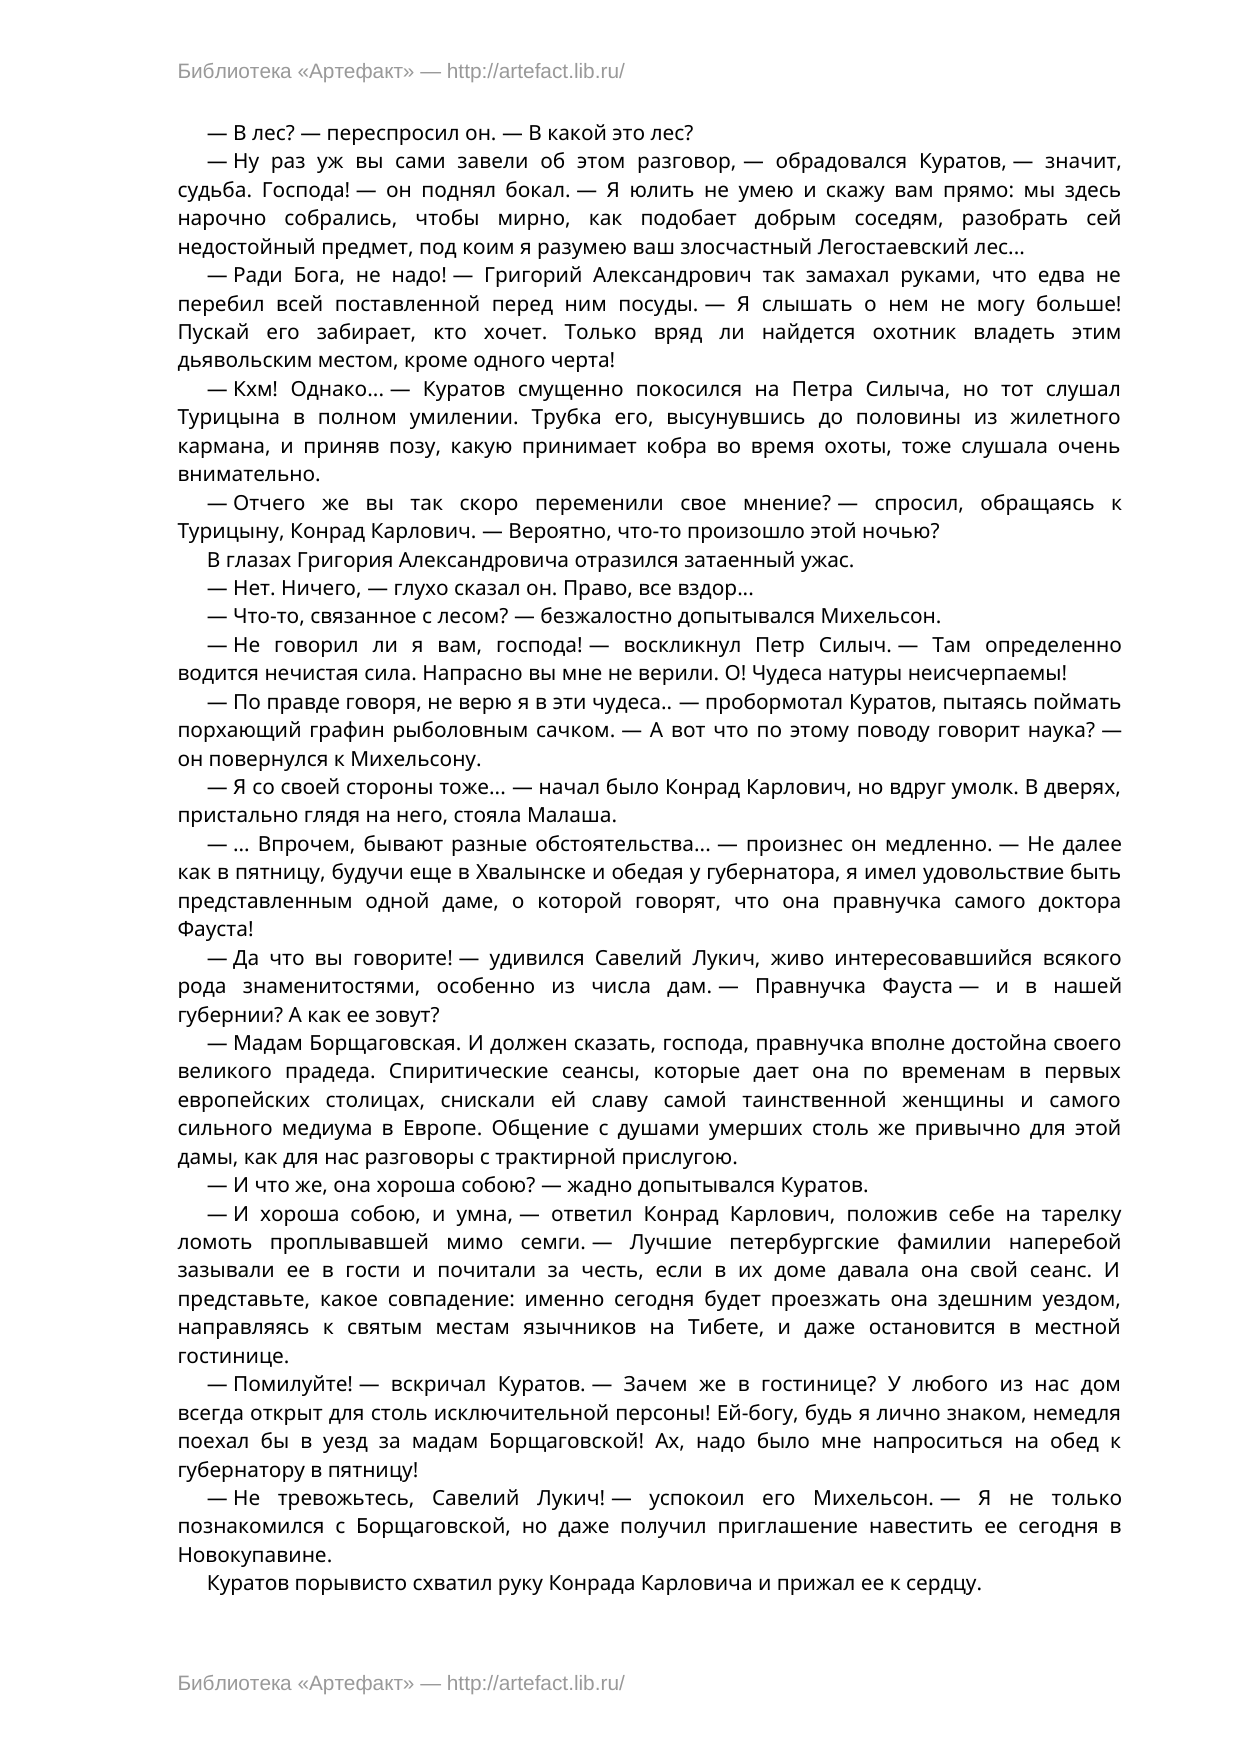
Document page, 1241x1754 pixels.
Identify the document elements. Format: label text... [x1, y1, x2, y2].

text — Ну раз уж вы сами завели об этом разговор, — обрадовался Куратов, — значит, судьба. Господа! — он поднял бокал. — Я юлить не умею и скажу вам прямо: мы здесь нарочно собрались, чтобы мирно, как подобает добрым соседям, разобрать сей недостойный предмет, под коим я разумею ваш злосчастный Легостаевский лес... [177, 147, 1122, 260]
text — ... Впрочем, бывают разные обстоятельства... — произнес он медленно. — Не далее как в пятницу, будучи еще в Хвалынске и обедая у губернатора, я имел удовольствие быть представленным одной даме, о которой говорят, что она правнучка самого доктора Фауста! [177, 829, 1122, 943]
text — По правде говоря, не верю я в эти чудеса.. — пробормотал Куратов, пытаясь поймать порхающий графин рыболовным сачком. — А вот что по этому поводу говорит наука? — он повернулся к Михельсону. [177, 687, 1122, 772]
text В глазах Григория Александровича отразился затаенный ужас. [177, 545, 1122, 573]
text — Я со своей стороны тоже... — начал было Конрад Карлович, но вдруг умолк. В дверях, пристально глядя на него, стояла Малаша. [177, 772, 1122, 829]
text — Помилуйте! — вскричал Куратов. — Зачем же в гостинице? У любого из нас дом всегда открыт для столь исключительной персоны! Ей-богу, будь я лично знаком, немедля поехал бы в уезд за мадам Борщаговской! Ах, надо было мне напроситься на обед к губернатору в пятницу! [177, 1369, 1122, 1483]
text — В лес? — переспросил он. — В какой это лес? [177, 118, 1122, 147]
text — Не тревожьтесь, Савелий Лукич! — успокоил его Михельсон. — Я не только познакомился с Борщаговской, но даже получил приглашение навестить ее сегодня в Новокупавине. [177, 1483, 1122, 1568]
text — Отчего же вы так скоро переменили свое мнение? — спросил, обращаясь к Турицыну, Конрад Карлович. — Вероятно, что-то произошло этой ночью? [177, 488, 1122, 545]
text Куратов порывисто схватил руку Конрада Карловича и прижал ее к сердцу. [177, 1568, 1122, 1597]
text — Да что вы говорите! — удивился Савелий Лукич, живо интересовавшийся всякого рода знаменитостями, особенно из числа дам. — Правнучка Фауста — и в нашей губернии? А как ее зовут? [177, 943, 1122, 1028]
text — Нет. Ничего, — глухо сказал он. Право, все вздор... [177, 573, 1122, 602]
text — Кхм! Однако... — Куратов смущенно покосился на Петра Силыча, но тот слушал Турицына в полном умилении. Трубка его, высунувшись до половины из жилетного кармана, и приняв позу, какую принимает кобра во время охоты, тоже слушала очень внимательно. [177, 374, 1122, 488]
text — И что же, она хороша собою? — жадно допытывался Куратов. [177, 1170, 1122, 1199]
text — Не говорил ли я вам, господа! — воскликнул Петр Силыч. — Там определенно водится нечистая сила. Напрасно вы мне не верили. О! Чудеса натуры неисчерпаемы! [177, 630, 1122, 687]
text — И хороша собою, и умна, — ответил Конрад Карлович, положив себе на тарелку ломоть проплывавшей мимо семги. — Лучшие петербургские фамилии наперебой зазывали ее в гости и почитали за честь, если в их доме давала она свой сеанс. И представьте, какое совпадение: именно сегодня будет проезжать она здешним уездом, направляясь к святым местам язычников на Тибете, и даже остановится в местной гостинице. [177, 1199, 1122, 1369]
text — Мадам Борщаговская. И должен сказать, господа, правнучка вполне достойна своего великого прадеда. Спиритические сеансы, которые дает она по временам в первых европейских столицах, снискали ей славу самой таинственной женщины и самого сильного медиума в Европе. Общение с душами умерших столь же привычно для этой дамы, как для нас разговоры с трактирной прислугою. [177, 1028, 1122, 1170]
text — Что-то, связанное с лесом? — безжалостно допытывался Михельсон. [177, 602, 1122, 630]
text — Ради Бога, не надо! — Григорий Александрович так замахал руками, что едва не перебил всей поставленной перед ним посуды. — Я слышать о нем не могу больше! Пускай его забирает, кто хочет. Только вряд ли найдется охотник владеть этим дьявольским местом, кроме одного черта! [177, 260, 1122, 374]
